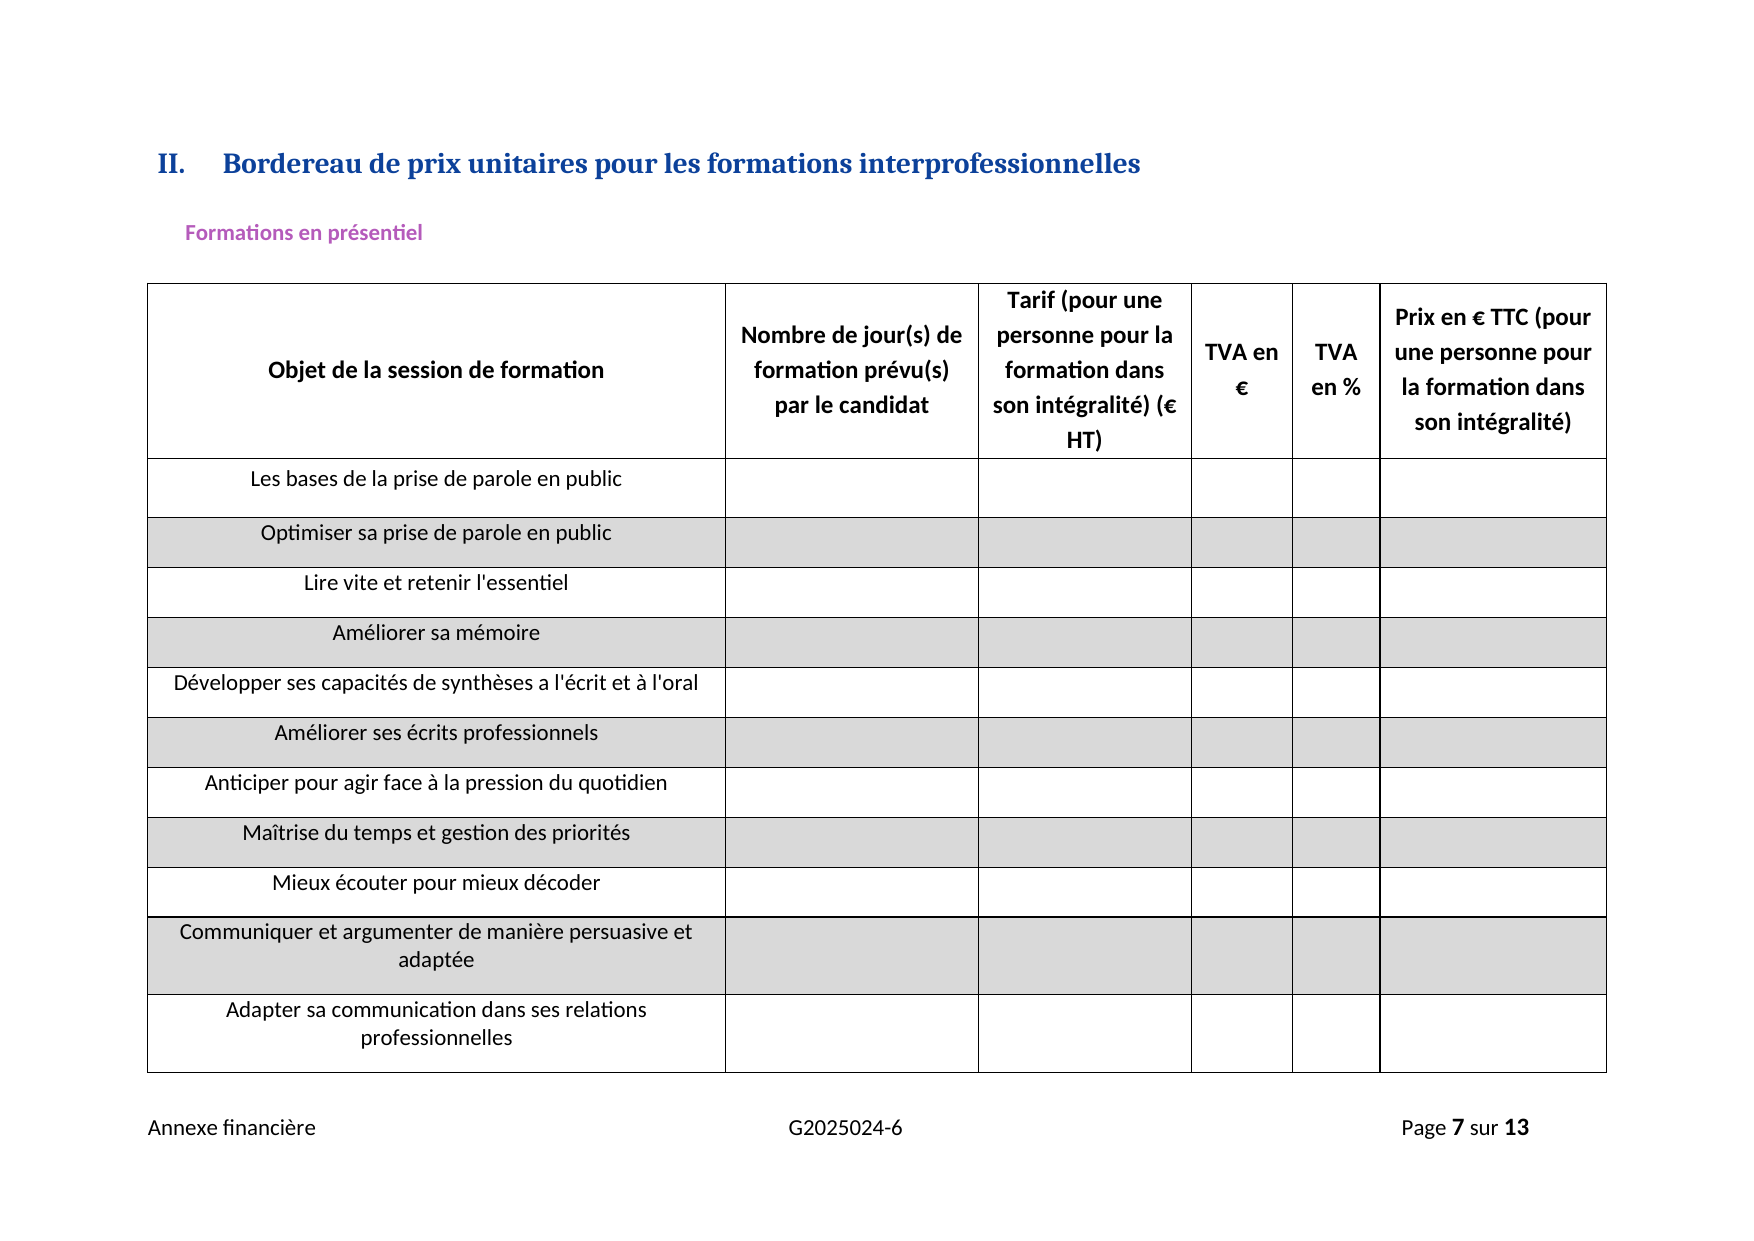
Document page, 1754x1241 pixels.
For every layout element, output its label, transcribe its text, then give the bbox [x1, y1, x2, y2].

table_cell [1192, 718, 1292, 767]
table_header Prix en € TTC (pour une personne pour la formation dans son intégralité) [1381, 284, 1606, 458]
table_cell [726, 668, 978, 717]
table_cell Adapter sa communication dans ses relations professionnelles [148, 995, 725, 1072]
text Formations en présentiel [185, 218, 1606, 246]
table_cell Lire vite et retenir l'essentiel [148, 568, 725, 617]
table_cell [726, 518, 978, 567]
table_cell [1293, 618, 1379, 667]
table_cell [1381, 718, 1606, 767]
table_cell [1192, 668, 1292, 717]
table_cell [1293, 818, 1379, 867]
subtitle Bordereau de prix unitaires pour les formations interprofessionnelles [185, 148, 1606, 181]
table_cell [726, 995, 978, 1072]
table_cell [1192, 768, 1292, 817]
table_cell Améliorer sa mémoire [148, 618, 725, 667]
table_cell Les bases de la prise de parole en public [148, 459, 725, 517]
table_cell [1192, 618, 1292, 667]
table_cell [726, 918, 978, 994]
table_header TVA en € [1192, 284, 1292, 458]
table_cell [726, 718, 978, 767]
table_cell [979, 518, 1191, 567]
table_cell [1381, 568, 1606, 617]
table_cell Développer ses capacités de synthèses a l'écrit et à l'oral [148, 668, 725, 717]
table_cell [726, 568, 978, 617]
table_cell [1293, 718, 1379, 767]
table_cell [979, 568, 1191, 617]
table_cell [979, 459, 1191, 517]
table_cell [726, 768, 978, 817]
table_cell Communiquer et argumenter de manière persuasive et adaptée [148, 918, 725, 994]
table_cell [979, 668, 1191, 717]
table_cell [1192, 459, 1292, 517]
table_cell [1381, 459, 1606, 517]
table_cell Optimiser sa prise de parole en public [148, 518, 725, 567]
table_cell [979, 618, 1191, 667]
table_cell Mieux écouter pour mieux décoder [148, 868, 725, 916]
table_cell [1192, 818, 1292, 867]
table_cell [1381, 868, 1606, 916]
table_cell Maîtrise du temps et gestion des priorités [148, 818, 725, 867]
table_cell [1293, 668, 1379, 717]
table_cell [726, 818, 978, 867]
table_header Objet de la session de formation [148, 284, 725, 458]
table_cell [726, 618, 978, 667]
table_cell [1293, 995, 1379, 1072]
table_header Tarif (pour une personne pour la formation dans son intégralité) (€ HT) [979, 284, 1191, 458]
table_cell [979, 768, 1191, 817]
table_cell [1381, 768, 1606, 817]
table_header Nombre de jour(s) de formation prévu(s) par le candidat [726, 284, 978, 458]
table_cell [979, 868, 1191, 916]
table_cell [1192, 918, 1292, 994]
table_cell [1381, 918, 1606, 994]
table_cell [726, 868, 978, 916]
table_cell Anticiper pour agir face à la pression du quotidien [148, 768, 725, 817]
table_cell [1293, 768, 1379, 817]
table_cell [1192, 995, 1292, 1072]
table_cell [979, 718, 1191, 767]
table_cell [1192, 518, 1292, 567]
table_cell [1381, 818, 1606, 867]
table_cell [1381, 518, 1606, 567]
table_cell [1293, 518, 1379, 567]
table_cell [1293, 568, 1379, 617]
table_cell [1293, 459, 1379, 517]
table_cell [1381, 618, 1606, 667]
table_cell [979, 818, 1191, 867]
table_cell [1381, 668, 1606, 717]
table_cell [1192, 568, 1292, 617]
table_cell [1192, 868, 1292, 916]
table_header TVA en % [1293, 284, 1379, 458]
table_cell [979, 995, 1191, 1072]
table_cell [726, 459, 978, 517]
table_cell [1381, 995, 1606, 1072]
table_cell [1293, 868, 1379, 916]
table_cell [979, 918, 1191, 994]
table_cell [1293, 918, 1379, 994]
table_cell Améliorer ses écrits professionnels [148, 718, 725, 767]
